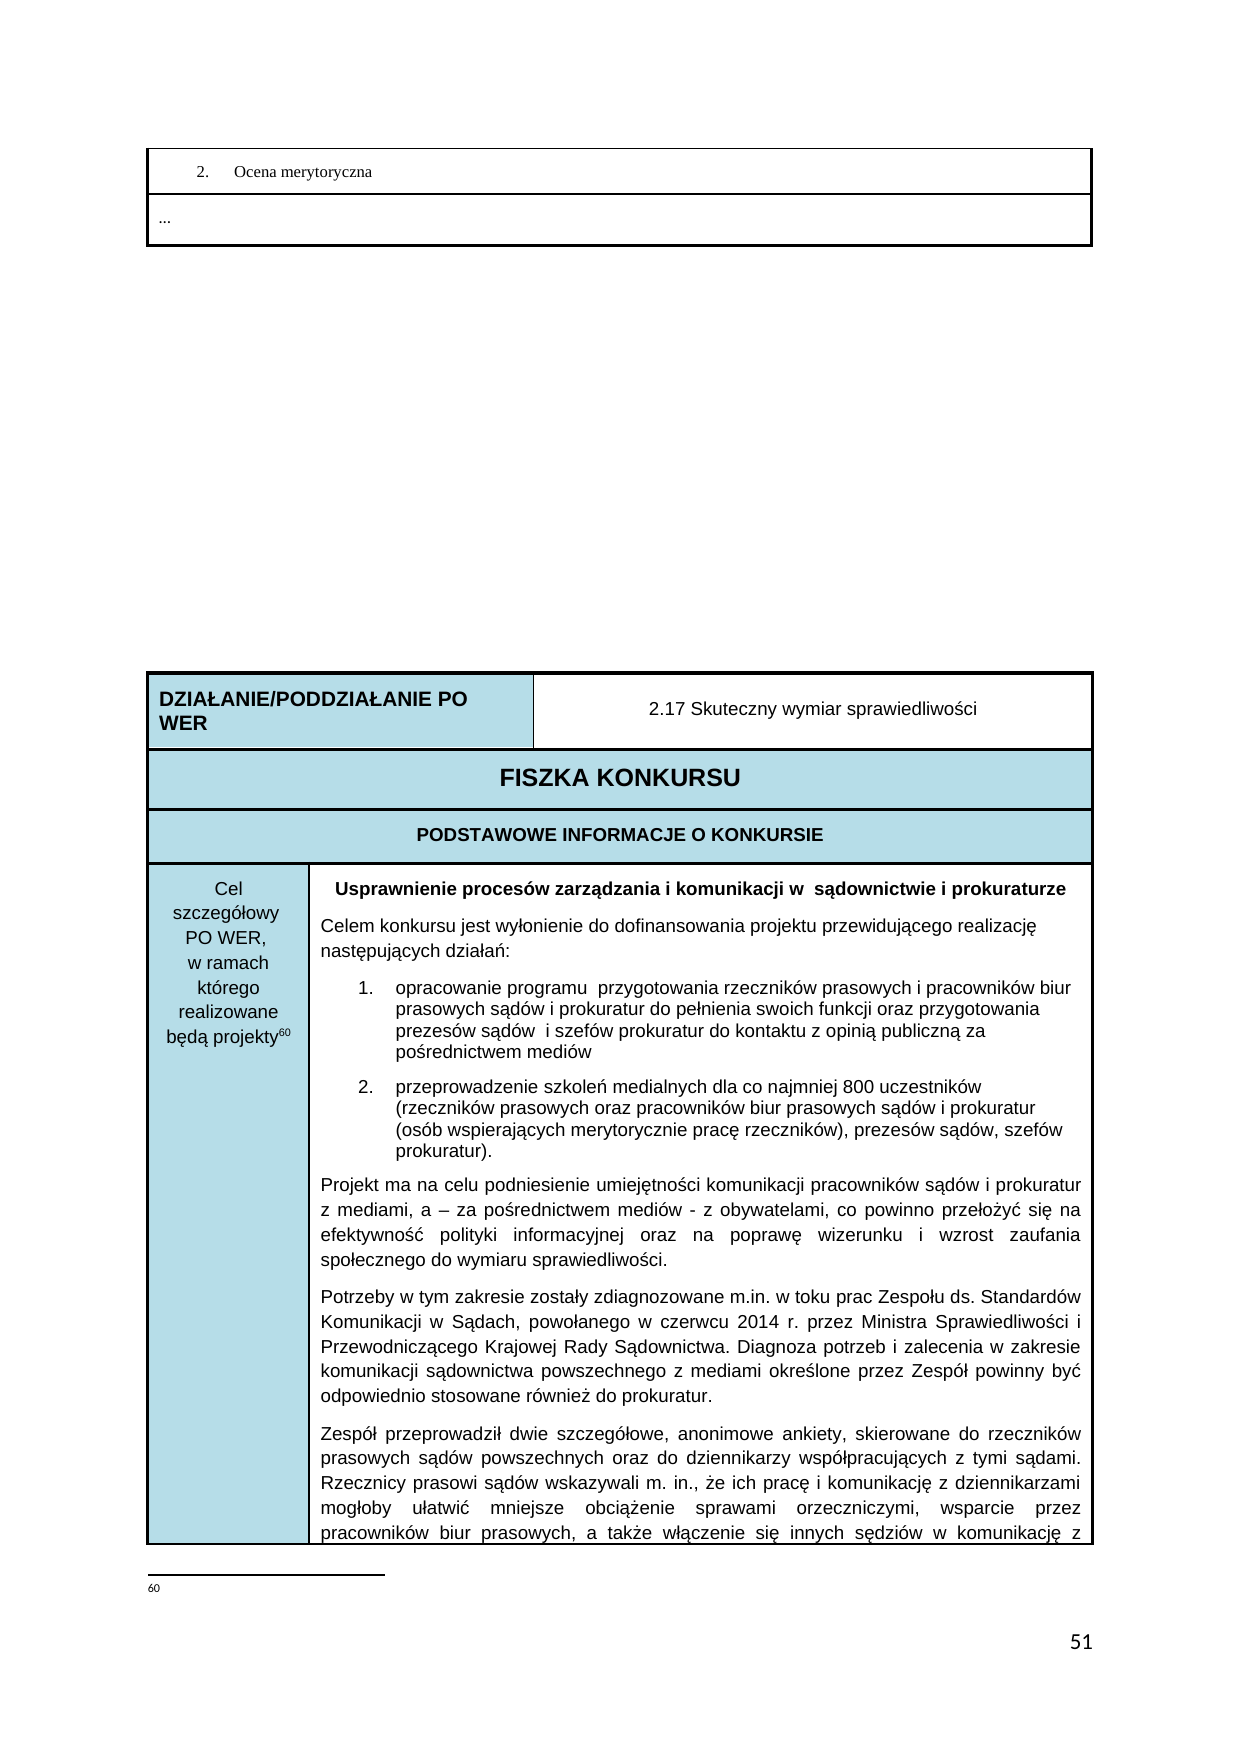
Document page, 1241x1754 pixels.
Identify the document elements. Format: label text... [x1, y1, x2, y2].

table_header DZIAŁANIE/PODDZIAŁANIE PO WER [149, 675, 533, 747]
table_cell FISZKA KONKURSU [149, 751, 1091, 808]
table_cell PODSTAWOWE INFORMACJE O KONKURSIE [149, 811, 1091, 862]
table_header 2.17 Skuteczny wymiar sprawiedliwości [534, 675, 1091, 747]
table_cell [310, 865, 1091, 1543]
table_cell … [149, 195, 1090, 244]
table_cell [149, 865, 308, 1543]
table_cell Ocena merytoryczna [149, 149, 1090, 193]
